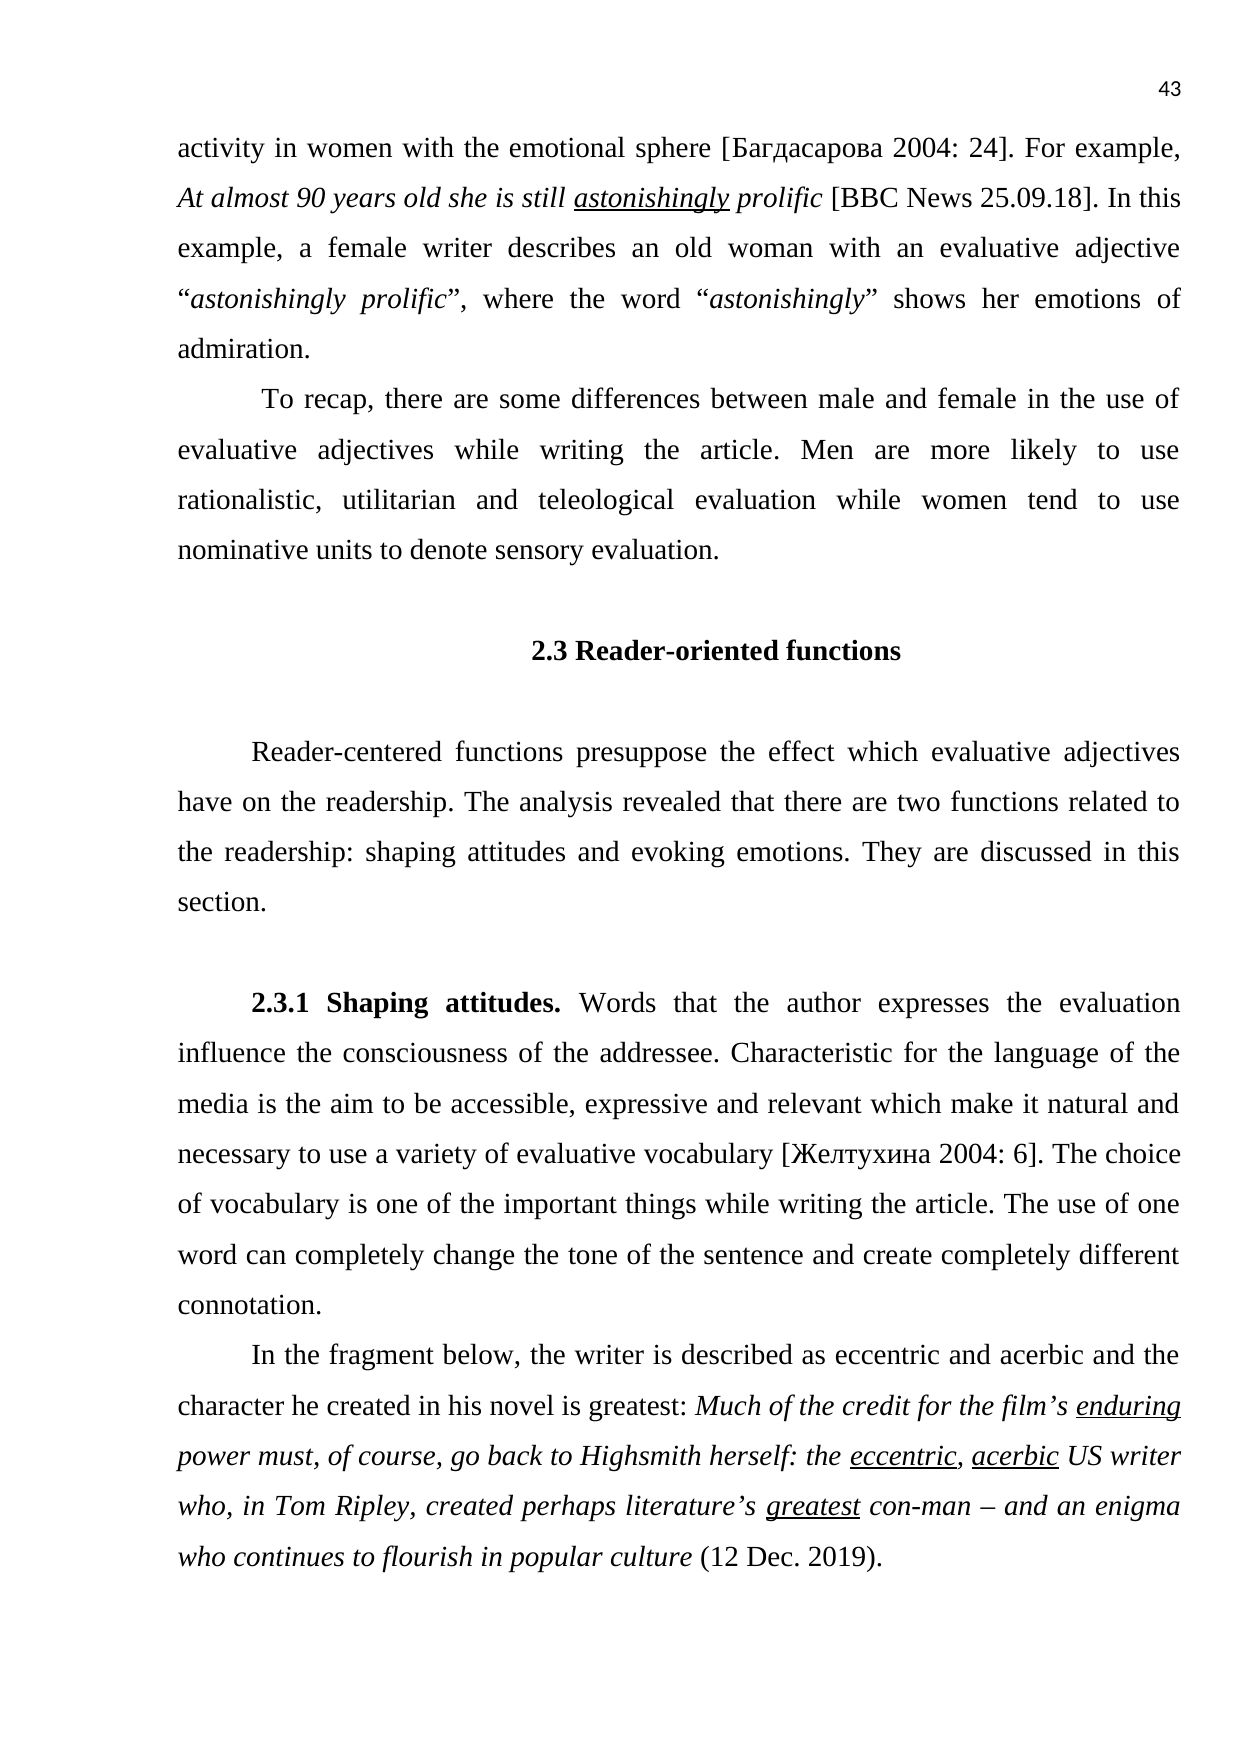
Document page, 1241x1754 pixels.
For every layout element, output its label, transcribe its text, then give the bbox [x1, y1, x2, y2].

text To recap, there are some differences between male and female in the use of evaluative adjectives while writing the article. Men are more likely to use rationalistic, utilitarian and teleological evaluation while women tend to use nominative units to denote sensory evaluation. [177, 381, 1181, 566]
text Reader-centered functions presuppose the effect which evaluative adjectives have on the readership. The analysis revealed that there are two functions related to the readership: shaping attitudes and evoking emotions. They are discussed in this section. [177, 734, 1181, 918]
text 2.3 Reader-oriented functions [177, 633, 1181, 667]
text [177, 130, 1181, 365]
text 2.3.1 Shaping attitudes. Words that the author expresses the evaluation influence the consciousness of the addressee. Characteristic for the language of the media is the aim to be accessible, expressive and relevant which make it natural and necessary to use a variety of evaluative vocabulary [Желтухина 2004: 6]. The choice of vocabulary is one of the important things while writing the article. The use of one word can completely change the tone of the sentence and create completely different connotation. [177, 985, 1181, 1321]
text In the fragment below, the writer is described as eccentric and acerbic and the character he created in his novel is greatest: Much of the credit for the film’s enduring power must, of course, go back to Highsmith herself: the eccentric, acerbic US writer who, in Tom Ripley, created perhaps literature’s greatest con-man – and an enigma who continues to flourish in popular culture (12 Dec. 2019). [177, 1337, 1181, 1572]
